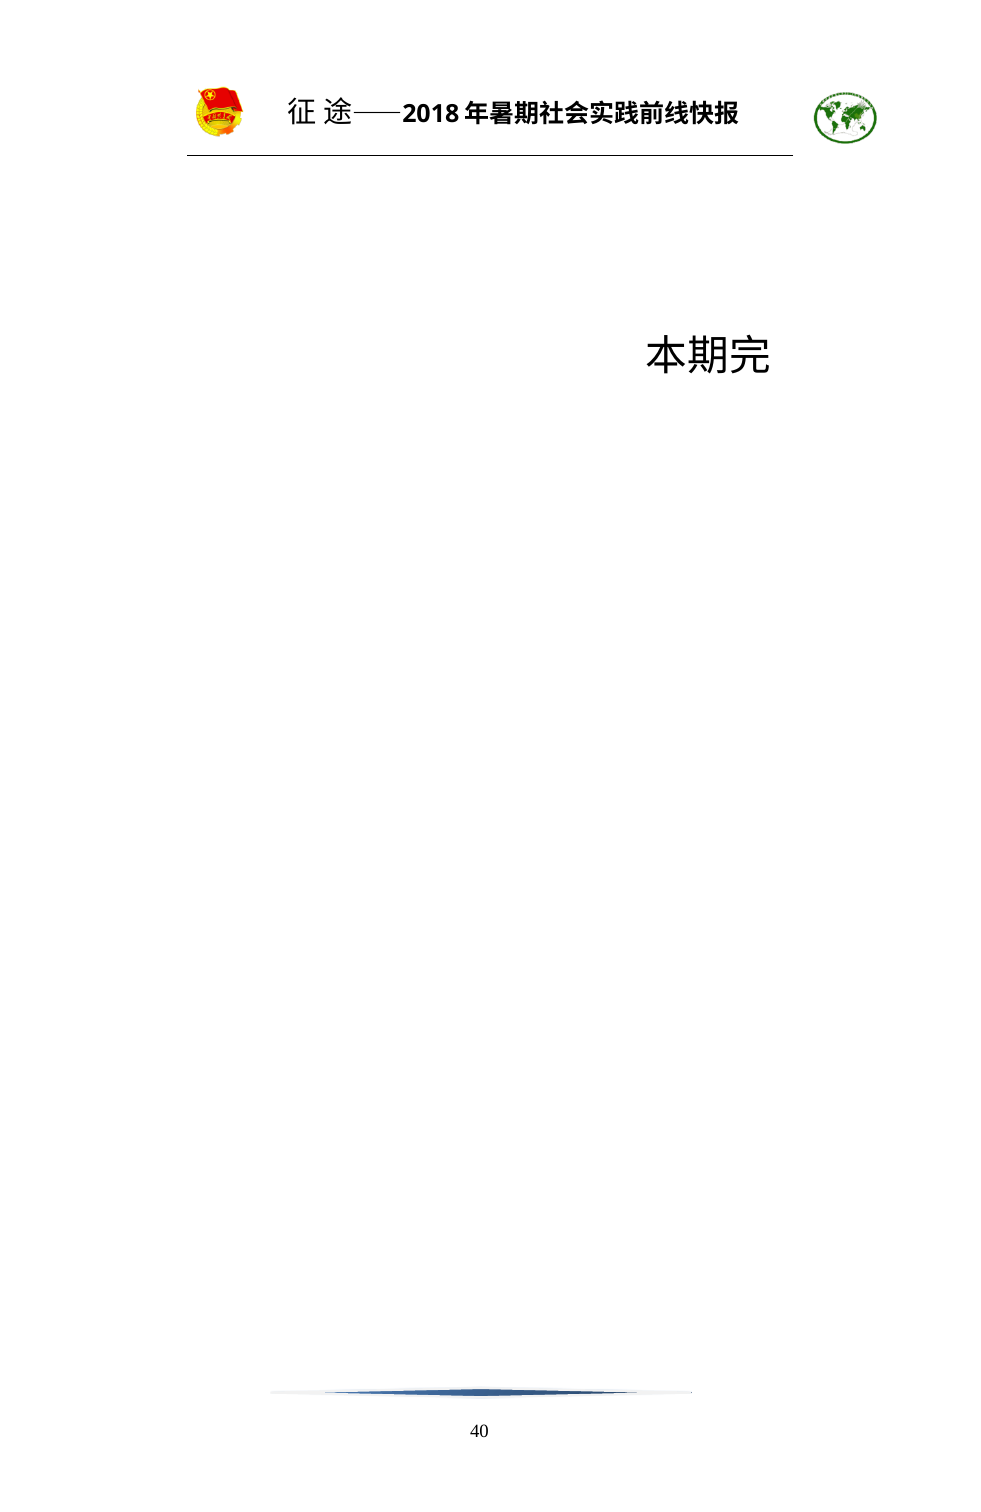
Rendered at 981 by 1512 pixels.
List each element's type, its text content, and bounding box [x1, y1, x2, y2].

picture [194, 86, 244, 137]
picture [800, 73, 883, 159]
text 本期完 [187, 322, 793, 382]
